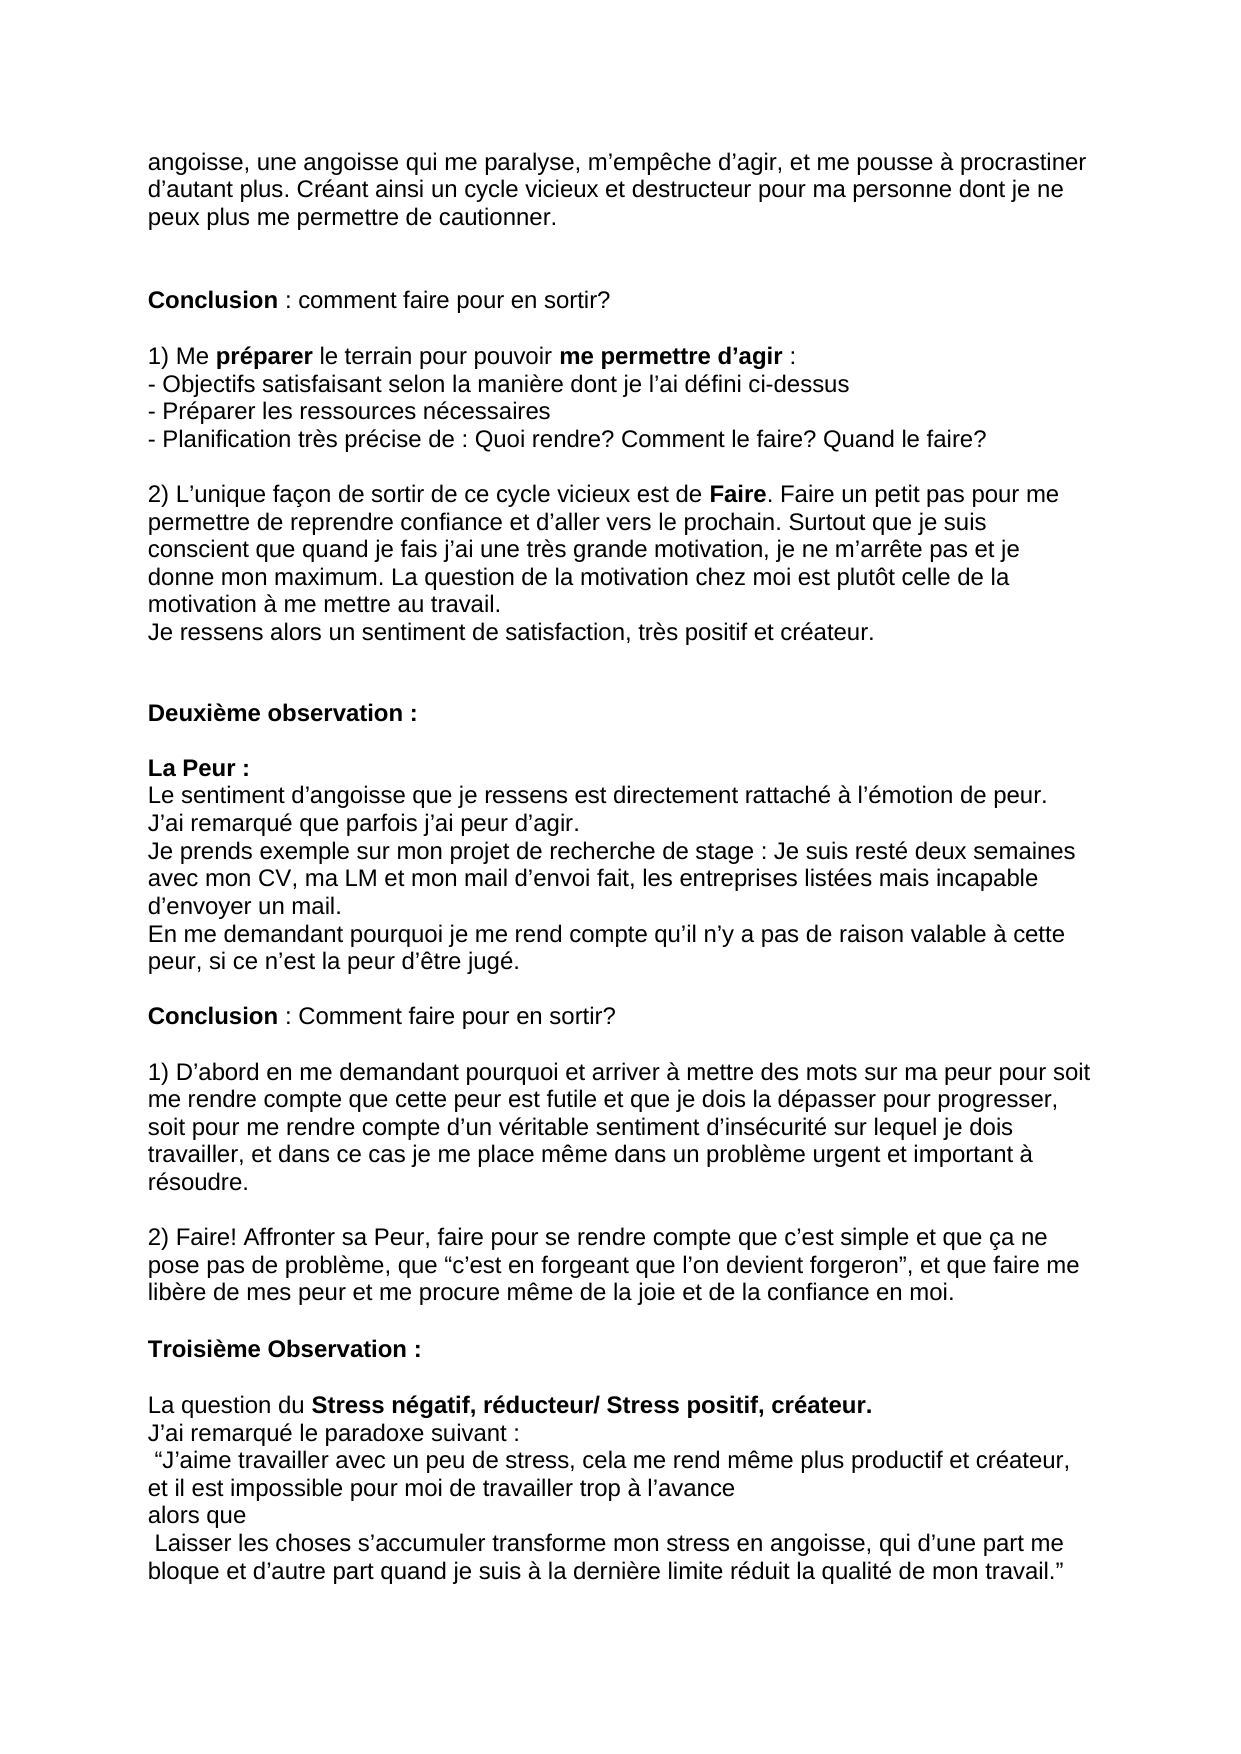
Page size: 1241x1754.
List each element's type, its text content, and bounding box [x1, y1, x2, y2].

text Deuxième observation : La Peur : Le sentiment d’angoisse que je ressens est directement rattaché à l’émotion de peur. [148, 699, 1093, 809]
text La question du Stress négatif, réducteur/ Stress positif, créateur. [148, 1391, 1093, 1419]
text Troisième Observation : [148, 1335, 1093, 1362]
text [148, 1419, 1093, 1584]
text Conclusion : Comment faire pour en sortir? 1) D’abord en me demandant pourquoi et arriver à mettre des mots sur ma peur pour soit me rendre compte que cette peur est futile et que je dois la dépasser pour progresser, soit pour me rendre compte d’un véritable sentiment d’insécurité sur lequel je dois travailler, et dans ce cas je me place même dans un problème urgent et important à résoudre. 2) Faire! Affronter sa Peur, faire pour se rendre compte que c’est simple et que ça ne pose pas de problème, que “c’est en forgeant que l’on devient forgeron”, et que faire me libère de mes peur et me procure même de la joie et de la confiance en moi. [148, 975, 1093, 1306]
text J’ai remarqué que parfois j’ai peur d’agir. Je prends exemple sur mon projet de recherche de stage : Je suis resté deux semaines avec mon CV, ma LM et mon mail d’envoi fait, les entreprises listées mais incapable d’envoyer un mail. En me demandant pourquoi je me rend compte qu’il n’y a pas de raison valable à cette peur, si ce n’est la peur d’être jugé. [148, 809, 1093, 975]
text 1) Me préparer le terrain pour pouvoir me permettre d’agir : - Objectifs satisfaisant selon la manière dont je l’ai défini ci-dessus - Préparer les ressources nécessaires - Planification très précise de : Quoi rendre? Comment le faire? Quand le faire? 2) L’unique façon de sortir de ce cycle vicieux est de Faire. Faire un petit pas pour me permettre de reprendre confiance et d’aller vers le prochain. Surtout que je suis conscient que quand je fais j’ai une très grande motivation, je ne m’arrête pas et je donne mon maximum. La question de la motivation chez moi est plutôt celle de la motivation à me mettre au travail. Je ressens alors un sentiment de satisfaction, très positif et créateur. [148, 342, 1093, 674]
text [148, 148, 1093, 313]
